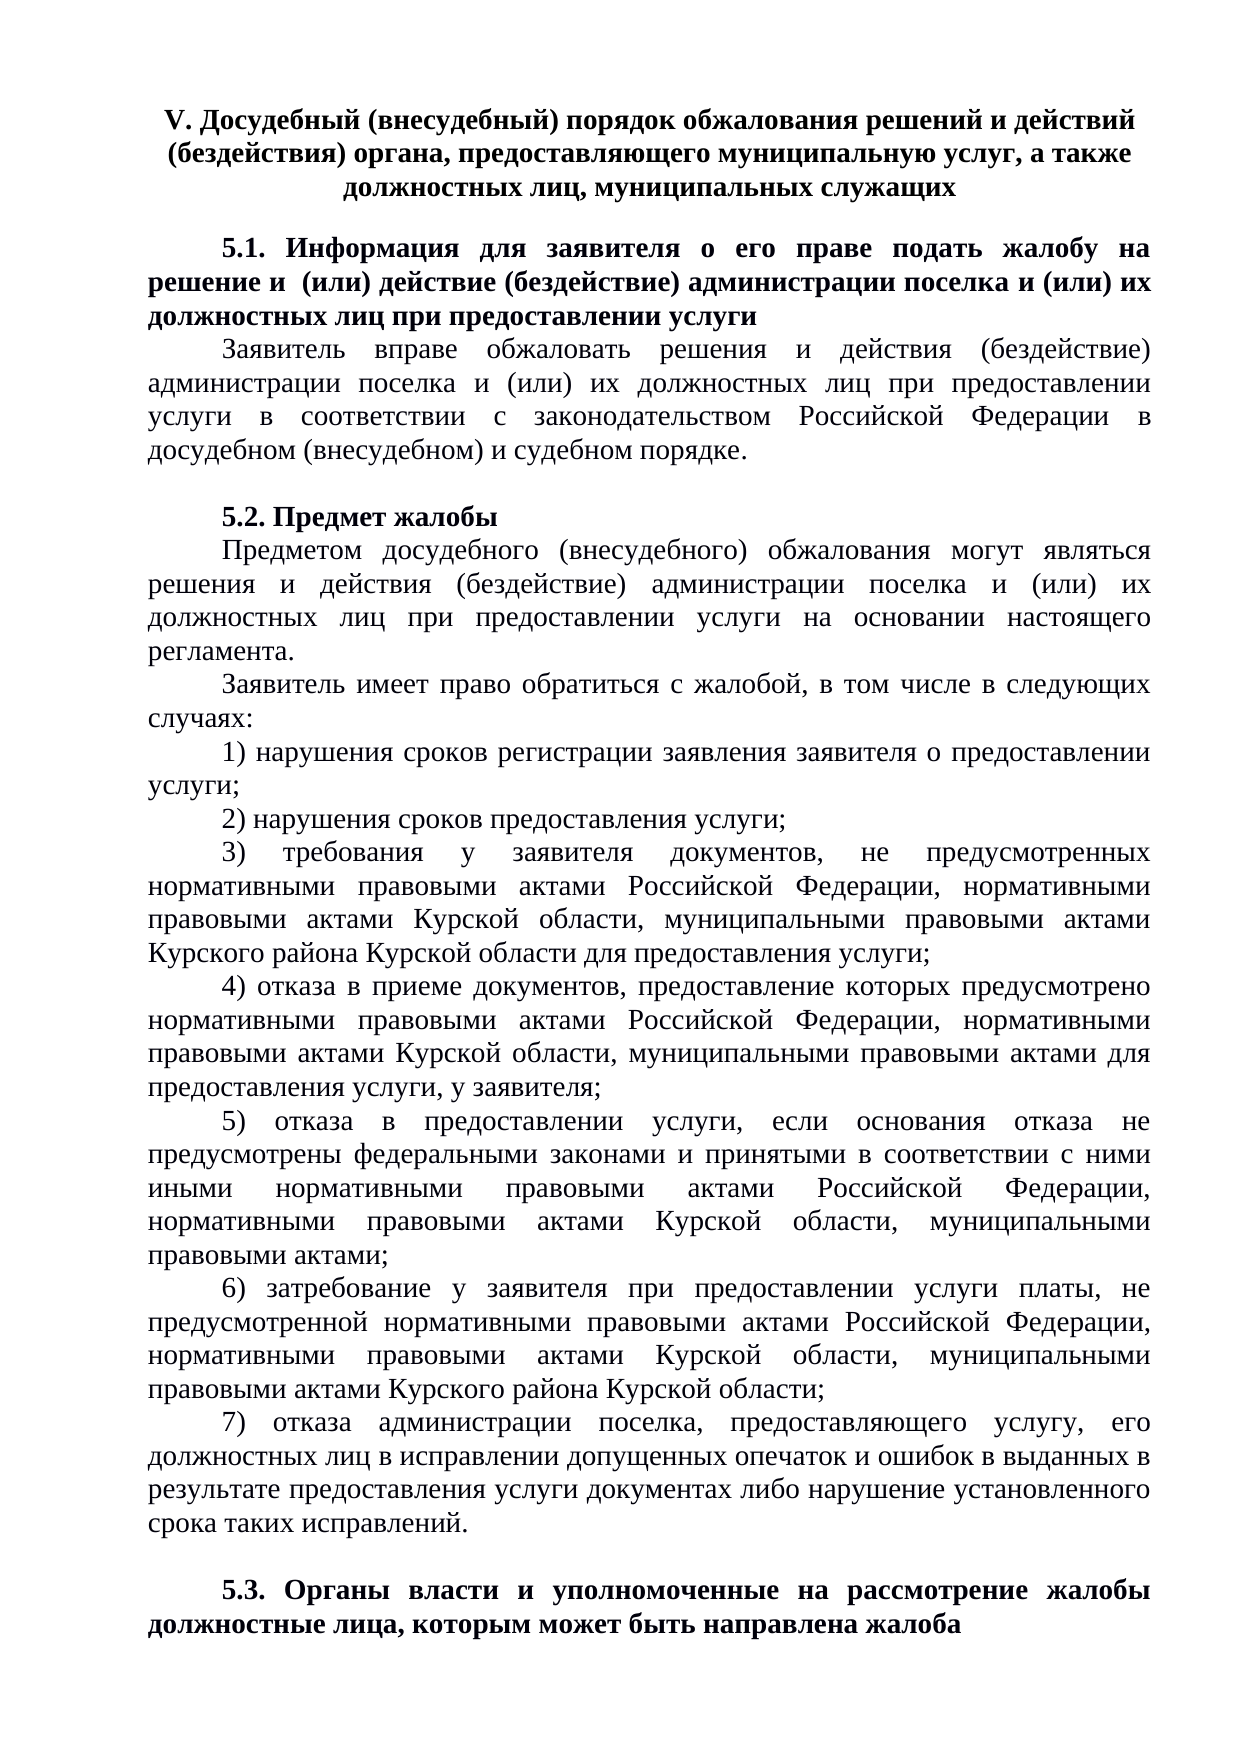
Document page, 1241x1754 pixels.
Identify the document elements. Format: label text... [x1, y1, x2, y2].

text Предметом досудебного (внесудебного) обжалования могут являться решения и действия (бездействие) администрации поселка и (или) их должностных лиц при предоставлении услуги на основании настоящего регламента. [148, 532, 1152, 667]
text 2) нарушения сроков предоставления услуги; [148, 801, 1152, 834]
text 7) отказа администрации поселка, предоставляющего услугу, его должностных лиц в исправлении допущенных опечаток и ошибок в выданных в результате предоставления услуги документах либо нарушение установленного срока таких исправлений. [148, 1404, 1152, 1539]
text Заявитель вправе обжаловать решения и действия (бездействие) администрации поселка и (или) их должностных лиц при предоставлении услуги в соответствии с законодательством Российской Федерации в досудебном (внесудебном) и судебном порядке. [148, 331, 1152, 465]
text 5.2. Предмет жалобы [148, 499, 1152, 532]
text 5.1. Информация для заявителя о его праве подать жалобу на решение и (или) действие (бездействие) администрации поселка и (или) их должностных лиц при предоставлении услуги [148, 231, 1152, 331]
text 6) затребование у заявителя при предоставлении услуги платы, не предусмотренной нормативными правовыми актами Российской Федерации, нормативными правовыми актами Курской области, муниципальными правовыми актами Курского района Курской области; [148, 1270, 1152, 1404]
text 5) отказа в предоставлении услуги, если основания отказа не предусмотрены федеральными законами и принятыми в соответствии с ними иными нормативными правовыми актами Российской Федерации, нормативными правовыми актами Курской области, муниципальными правовыми актами; [148, 1103, 1152, 1270]
text Заявитель имеет право обратиться с жалобой, в том числе в следующих случаях: [148, 667, 1152, 734]
text 4) отказа в приеме документов, предоставление которых предусмотрено нормативными правовыми актами Российской Федерации, нормативными правовыми актами Курской области, муниципальными правовыми актами для предоставления услуги, у заявителя; [148, 968, 1152, 1103]
text 1) нарушения сроков регистрации заявления заявителя о предоставлении услуги; [148, 734, 1152, 801]
text 3) требования у заявителя документов, не предусмотренных нормативными правовыми актами Российской Федерации, нормативными правовыми актами Курской области, муниципальными правовыми актами Курского района Курской области для предоставления услуги; [148, 834, 1152, 968]
text V. Досудебный (внесудебный) порядок обжалования решений и действий (бездействия) органа, предоставляющего муниципальную услуг, а также должностных лиц, муниципальных служащих [148, 102, 1152, 202]
text 5.3. Органы власти и уполномоченные на рассмотрение жалобы должностные лица, которым может быть направлена жалоба [148, 1572, 1152, 1639]
